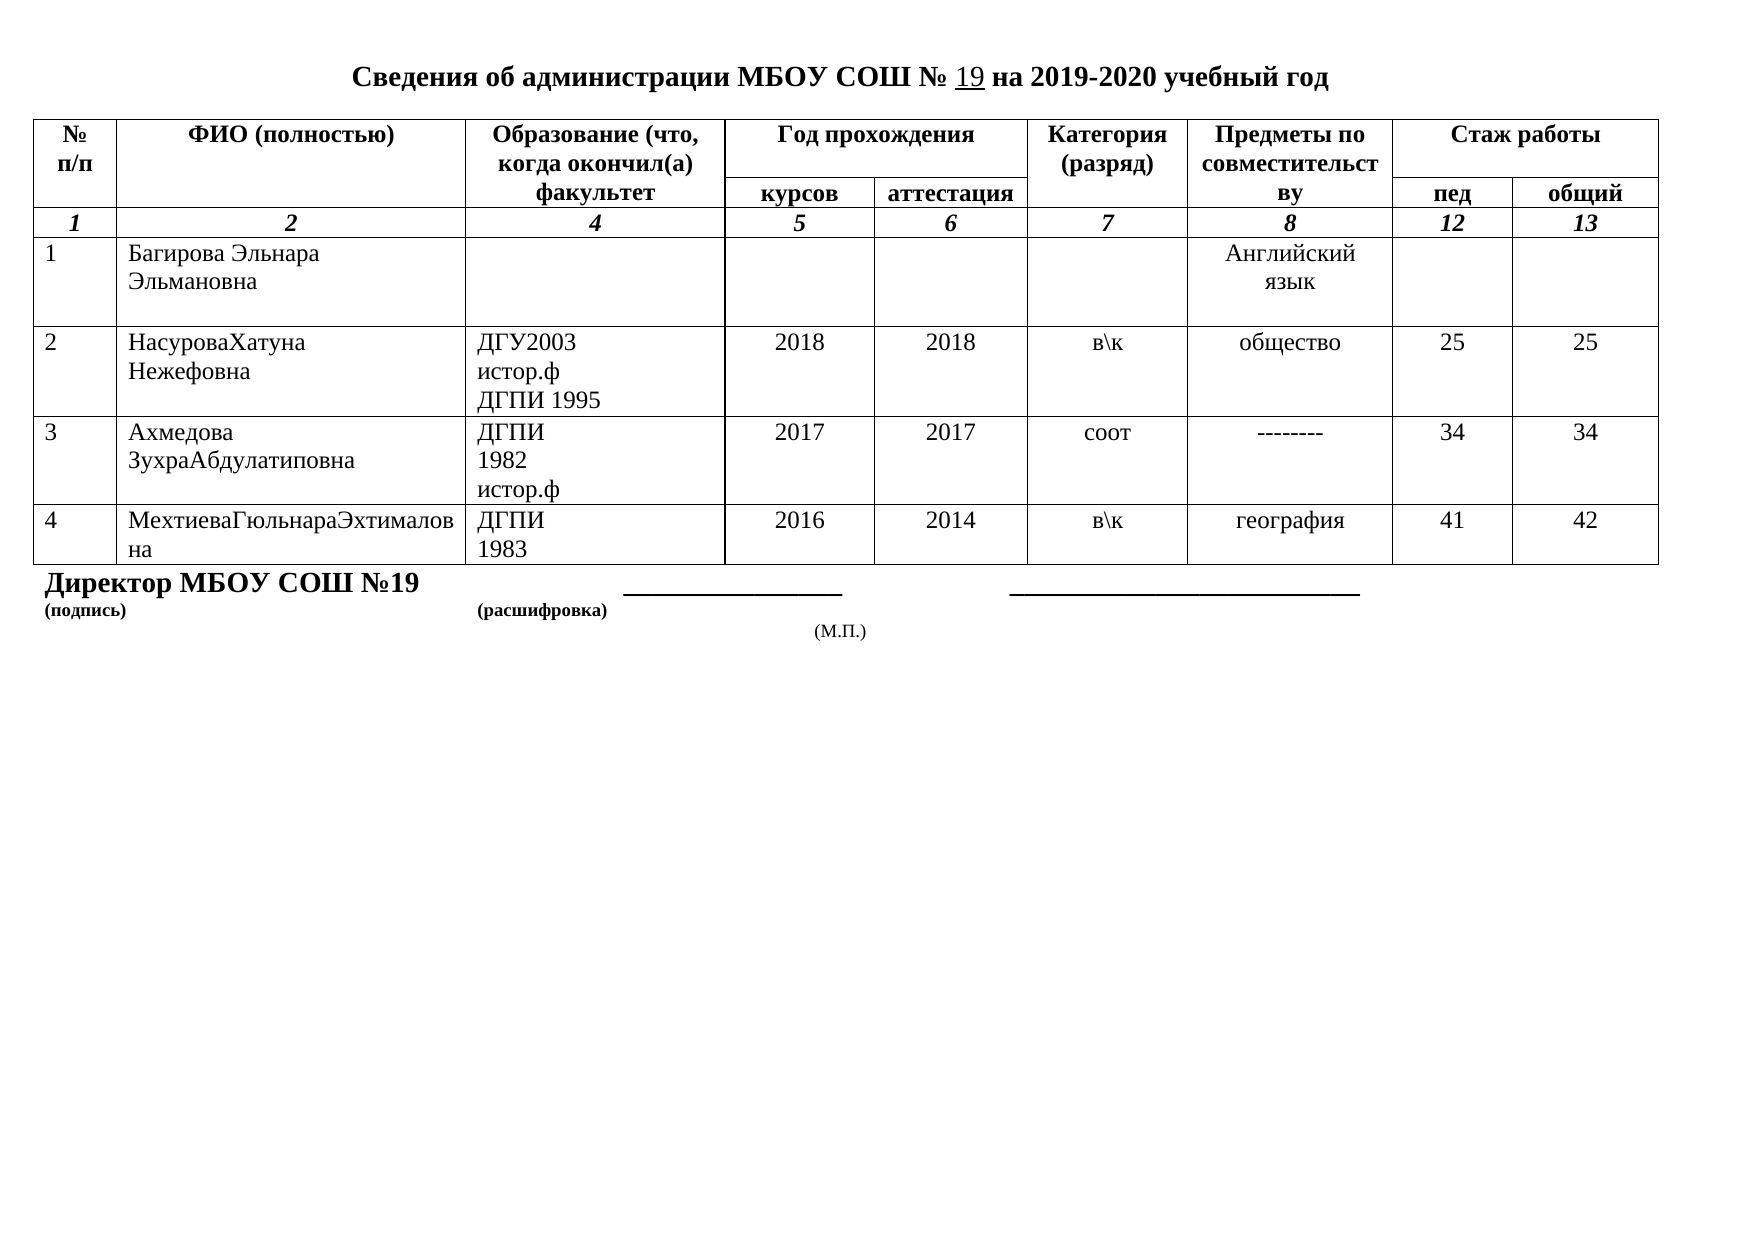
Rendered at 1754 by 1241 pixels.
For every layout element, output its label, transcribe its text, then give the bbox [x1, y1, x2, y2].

text Сведения об администрации МБОУ СОШ № 19 на 2019-2020 учебный год [44, 59, 1636, 93]
table_cell 2018 [726, 327, 874, 416]
table_cell [466, 238, 724, 326]
table_header Образование (что, когда окончил(а) факультет [466, 120, 724, 207]
table_cell 2016 [726, 505, 874, 564]
table_cell 6 [875, 208, 1027, 237]
table_cell 2017 [875, 417, 1027, 504]
text (М.П.) [44, 620, 1636, 642]
table_cell МехтиеваГюльнараЭхтималовна [117, 505, 465, 564]
table_cell 4 [466, 208, 724, 237]
table_cell Ахмедова ЗухраАбдулатиповна [117, 417, 465, 504]
table_cell 2 [34, 327, 116, 416]
table_cell [1513, 238, 1658, 326]
table_cell 34 [1513, 417, 1658, 504]
table_cell общий [1513, 178, 1658, 207]
table_cell -------- [1188, 417, 1392, 504]
text Директор МБОУ СОШ №19 _______________ ________________________ [44, 565, 1636, 599]
table_cell 25 [1513, 327, 1658, 416]
table_header Категория (разряд) [1028, 120, 1187, 207]
table_cell Багирова Эльнара Эльмановна [117, 238, 465, 326]
table_cell 13 [1513, 208, 1658, 237]
table_cell ДГПИ 1982 истор.ф [466, 417, 724, 504]
table_cell 25 [1393, 327, 1512, 416]
table_cell ДГУ2003 истор.ф ДГПИ 1995 [466, 327, 724, 416]
table_cell [726, 238, 874, 326]
table_cell Английский язык [1188, 238, 1392, 326]
table_cell в\к [1028, 327, 1187, 416]
table_cell 7 [1028, 208, 1187, 237]
table_header ФИО (полностью) [117, 120, 465, 207]
table_cell 2018 [875, 327, 1027, 416]
table_cell курсов [726, 178, 874, 207]
table_cell 2017 [726, 417, 874, 504]
table_header Предметы по совместительству [1188, 120, 1392, 207]
table_cell аттестация [875, 178, 1027, 207]
table_cell НасуроваХатуна Нежефовна [117, 327, 465, 416]
table_cell 42 [1513, 505, 1658, 564]
table_header Год прохождения [726, 120, 1027, 177]
table_cell [1028, 238, 1187, 326]
table_cell 8 [1188, 208, 1392, 237]
table_cell 41 [1393, 505, 1512, 564]
table_header Стаж работы [1393, 120, 1658, 177]
table_cell география [1188, 505, 1392, 564]
table_cell ДГПИ 1983 [466, 505, 724, 564]
table_header № п/п [34, 120, 116, 207]
table_cell 3 [34, 417, 116, 504]
table_cell в\к [1028, 505, 1187, 564]
table_cell 1 [34, 238, 116, 326]
table_cell 4 [34, 505, 116, 564]
table_cell 1 [34, 208, 116, 237]
table_cell 34 [1393, 417, 1512, 504]
table_cell [875, 238, 1027, 326]
table_cell соот [1028, 417, 1187, 504]
table_cell 12 [1393, 208, 1512, 237]
table_cell [1393, 238, 1512, 326]
text (подпись) (расшифровка) [44, 599, 1636, 620]
table_cell 5 [726, 208, 874, 237]
table_cell 2014 [875, 505, 1027, 564]
table_cell 2 [117, 208, 465, 237]
table_cell общество [1188, 327, 1392, 416]
table_cell пед [1393, 178, 1512, 207]
